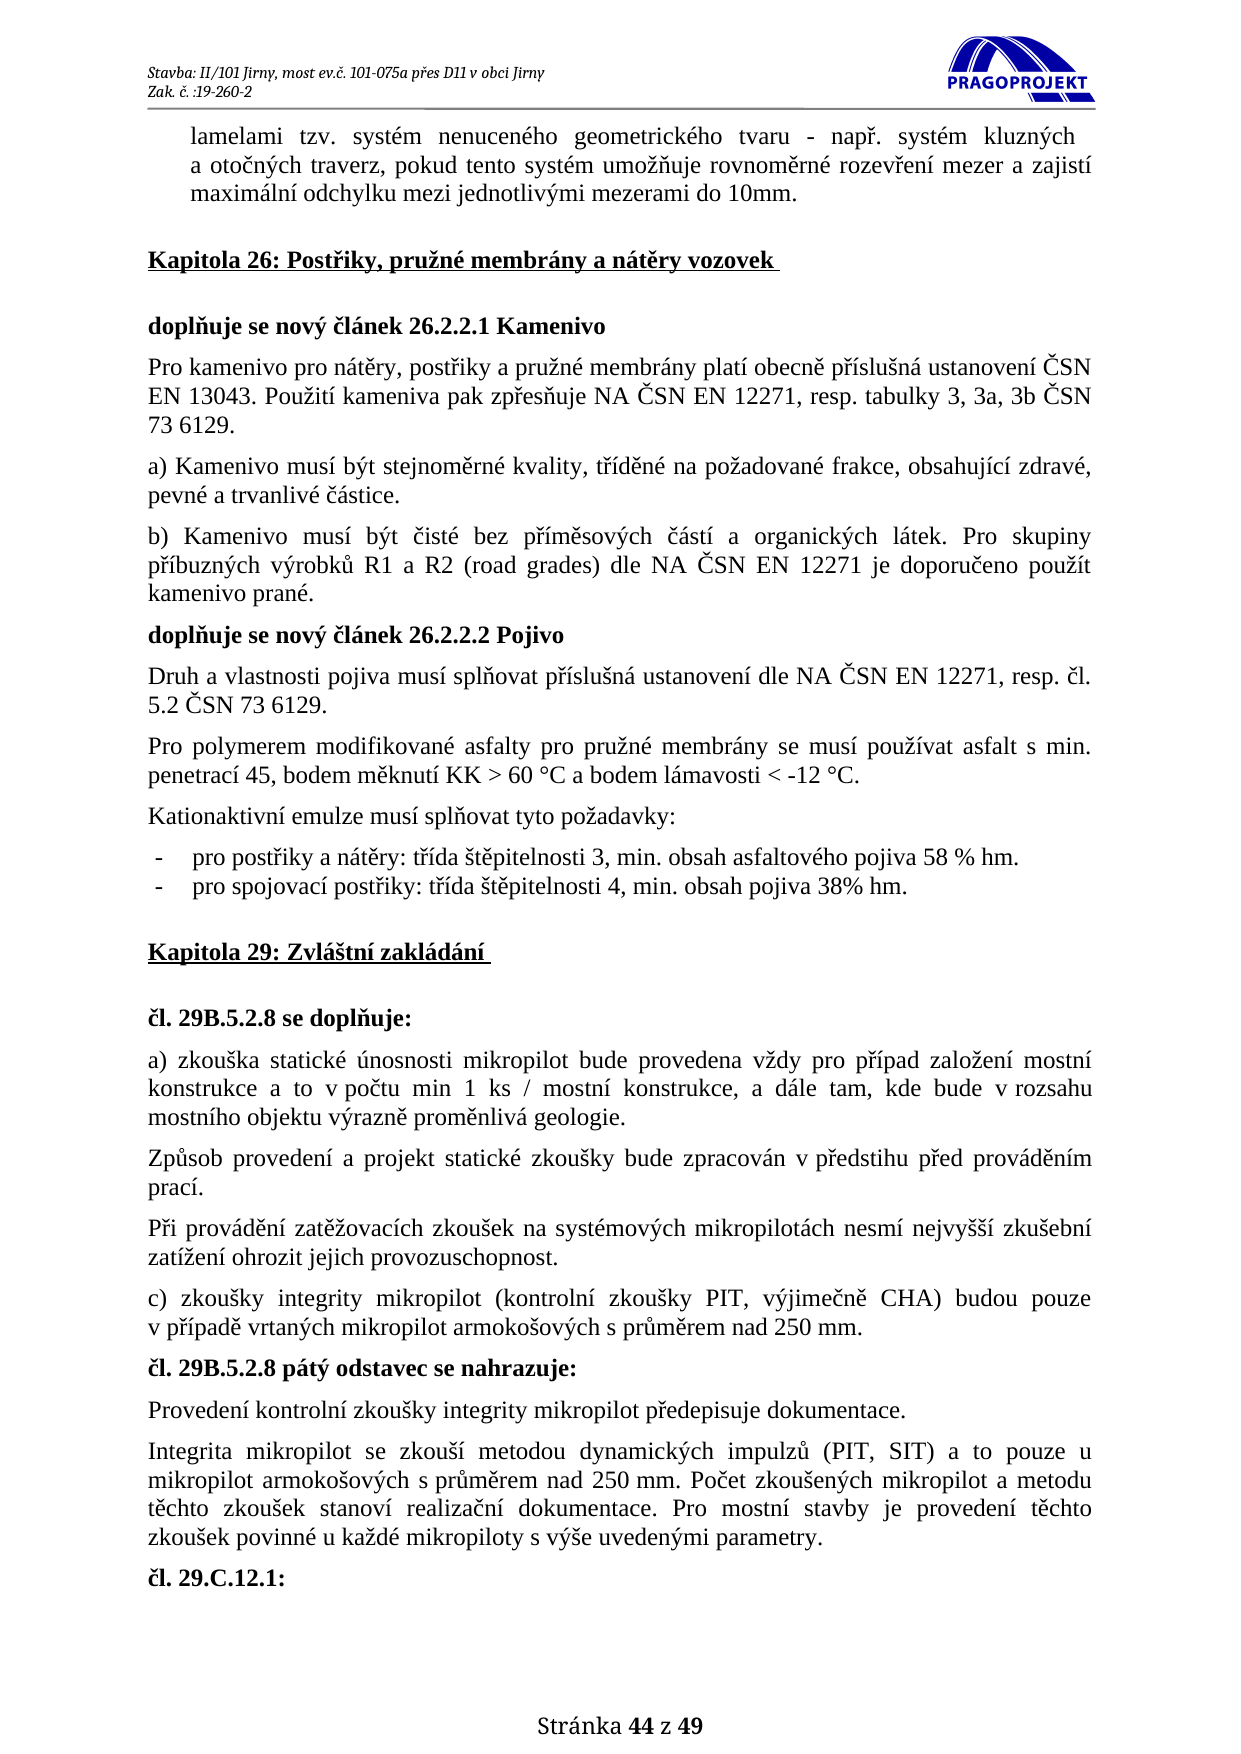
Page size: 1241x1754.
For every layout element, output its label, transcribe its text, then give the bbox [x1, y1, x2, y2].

list pro postřiky a nátěry: třída štěpitelnosti 3, min. obsah asfaltového pojiva 58 % hm. [154, 842, 1092, 871]
text b) Kamenivo musí být čisté bez příměsových částí a organických látek. Pro skupiny příbuzných výrobků R1 a R2 (road grades) dle NA ČSN EN 12271 je doporučeno použít kamenivo prané. [148, 521, 1092, 607]
text doplňuje se nový článek 26.2.2.2 Pojivo [148, 620, 1092, 648]
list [153, 121, 1092, 207]
text Provedení kontrolní zkoušky integrity mikropilot předepisuje dokumentace. [148, 1395, 1092, 1423]
picture [947, 35, 1096, 103]
text Při provádění zatěžovacích zkoušek na systémových mikropilotách nesmí nejvyšší zkušební zatížení ohrozit jejich provozuschopnost. [148, 1213, 1092, 1271]
text Pro kamenivo pro nátěry, postřiky a pružné membrány platí obecně příslušná ustanovení ČSN EN 13043. Použití kameniva pak zpřesňuje NA ČSN EN 12271, resp. tabulky 3, 3a, 3b ČSN 73 6129. [148, 352, 1092, 438]
text Integrita mikropilot se zkouší metodou dynamických impulzů (PIT, SIT) a to pouze u mikropilot armokošových s průměrem nad 250 mm. Počet zkoušených mikropilot a metodu těchto zkoušek stanoví realizační dokumentace. Pro mostní stavby je provedení těchto zkoušek povinné u každé mikropiloty s výše uvedenými parametry. [148, 1436, 1092, 1551]
text doplňuje se nový článek 26.2.2.1 Kamenivo [148, 311, 1092, 340]
text a) Kamenivo musí být stejnoměrné kvality, tříděné na požadované frakce, obsahující zdravé, pevné a trvanlivé částice. [148, 451, 1092, 508]
text čl. 29.C.12.1: [148, 1563, 1092, 1592]
text Kapitola 29: Zvláštní zakládání [148, 937, 1092, 966]
text čl. 29B.5.2.8 se doplňuje: [148, 1003, 1092, 1032]
text Pro polymerem modifikované asfalty pro pružné membrány se musí používat asfalt s min. penetrací 45, bodem měknutí KK > 60 °C a bodem lámavosti < -12 °C. [148, 731, 1092, 788]
text Druh a vlastnosti pojiva musí splňovat příslušná ustanovení dle NA ČSN EN 12271, resp. čl. 5.2 ČSN 73 6129. [148, 661, 1092, 718]
text čl. 29B.5.2.8 pátý odstavec se nahrazuje: [148, 1353, 1092, 1382]
text Způsob provedení a projekt statické zkoušky bude zpracován v předstihu před prováděním prací. [148, 1143, 1092, 1201]
text a) zkouška statické únosnosti mikropilot bude provedena vždy pro případ založení mostní konstrukce a to v počtu min 1 ks / mostní konstrukce, a dále tam, kde bude v rozsahu mostního objektu výrazně proměnlivá geologie. [148, 1045, 1092, 1131]
text Kationaktivní emulze musí splňovat tyto požadavky: [148, 801, 1092, 830]
text Kapitola 26: Postřiky, pružné membrány a nátěry vozovek [148, 245, 1092, 273]
list pro spojovací postřiky: třída štěpitelnosti 4, min. obsah pojiva 38% hm. [154, 871, 1092, 900]
text c) zkoušky integrity mikropilot (kontrolní zkoušky PIT, výjimečně CHA) budou pouze v případě vrtaných mikropilot armokošových s průměrem nad 250 mm. [148, 1283, 1092, 1341]
